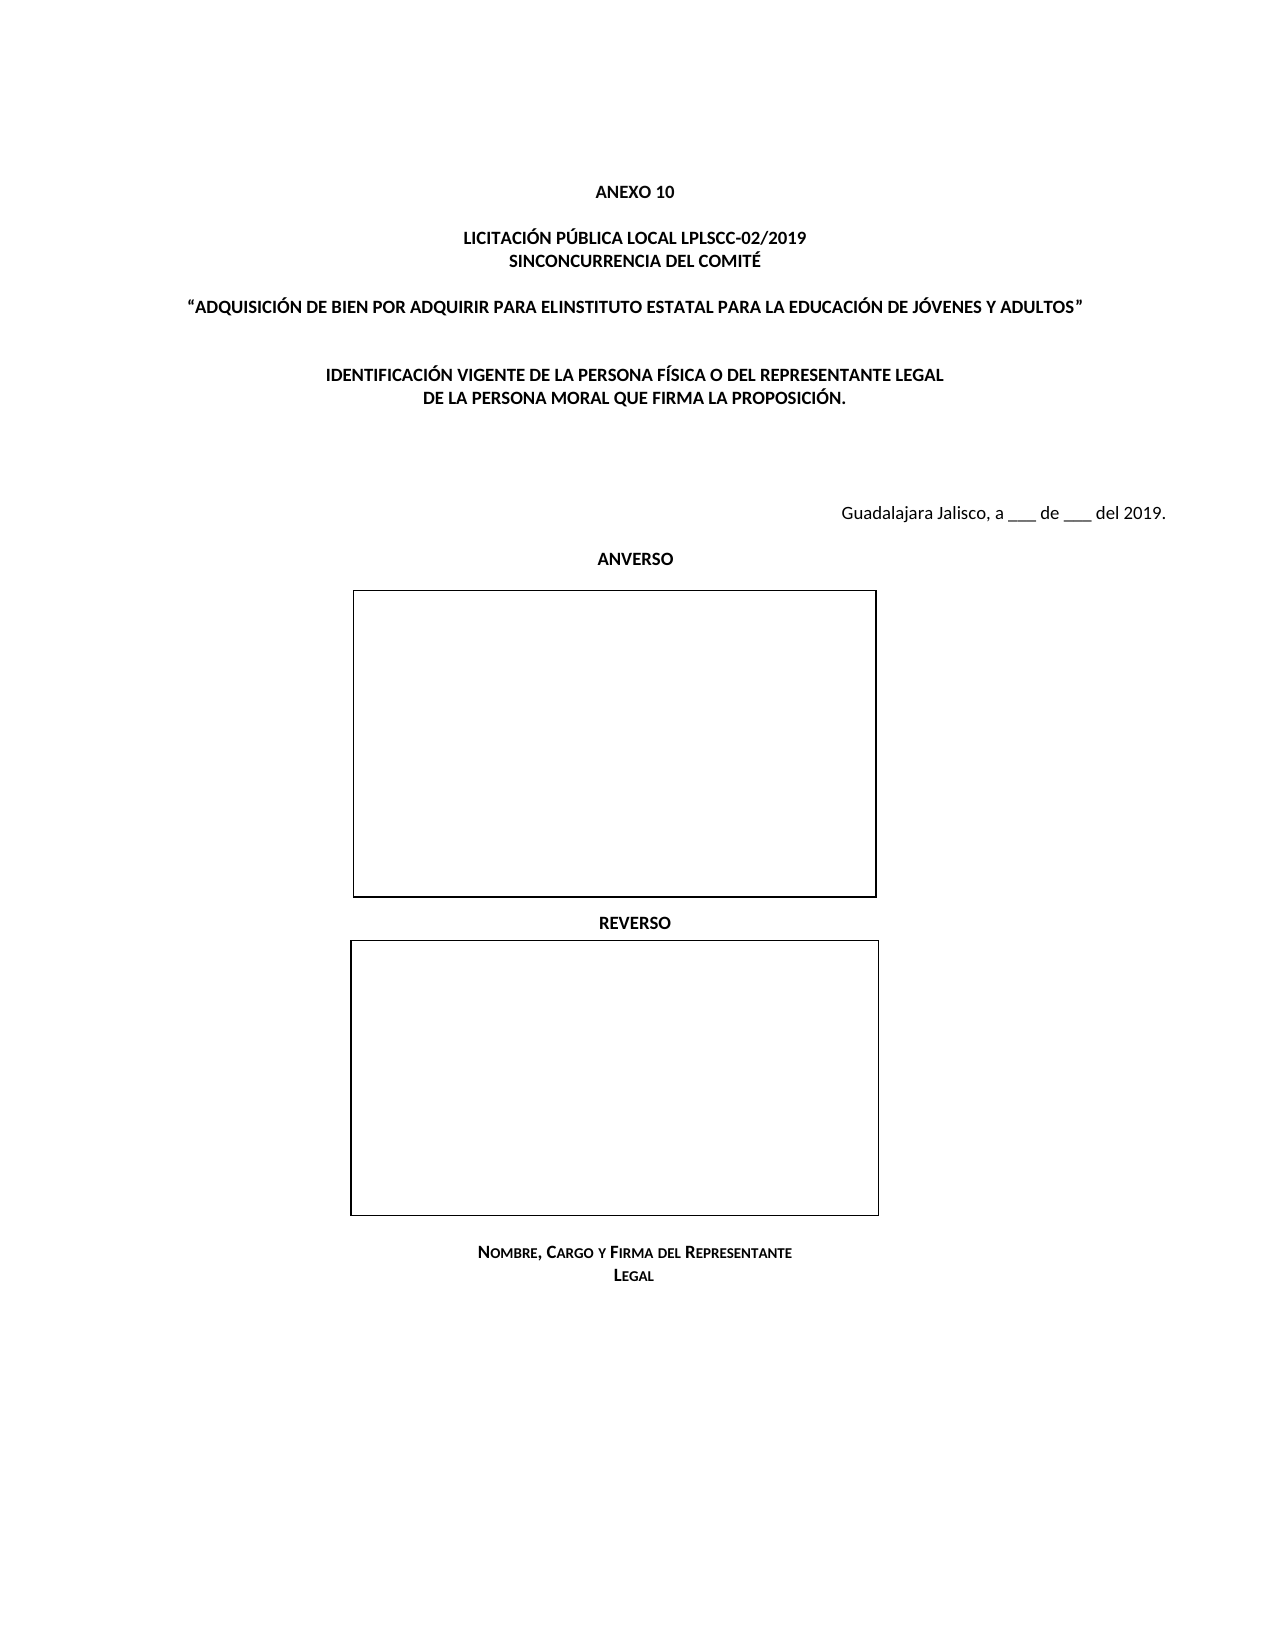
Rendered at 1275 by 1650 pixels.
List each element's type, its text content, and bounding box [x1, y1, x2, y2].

text SINCONCURRENCIA DEL COMITÉ [103, 249, 1166, 272]
text DE LA PERSONA MORAL QUE FIRMA LA PROPOSICIÓN. [103, 386, 1166, 409]
text ANEXO 10 [103, 180, 1166, 203]
text LICITACIÓN PÚBLICA LOCAL LPLSCC-02/2019 [103, 226, 1166, 249]
text ANVERSO [103, 547, 1167, 570]
text REVERSO [103, 911, 1166, 934]
text “ADQUISICIÓN DE BIEN POR ADQUIRIR PARA ELINSTITUTO ESTATAL PARA LA EDUCACIÓN DE JÓVENES Y ADULTOS” [103, 295, 1166, 318]
text Guadalajara Jalisco, a ___ de ___ del 2019. [103, 501, 1166, 524]
text Legal [103, 1263, 1164, 1286]
text Nombre, Cargo y Firma del Representante [103, 1241, 1166, 1263]
text IDENTIFICACIÓN VIGENTE DE LA PERSONA FÍSICA O DEL REPRESENTANTE LEGAL [103, 363, 1166, 386]
